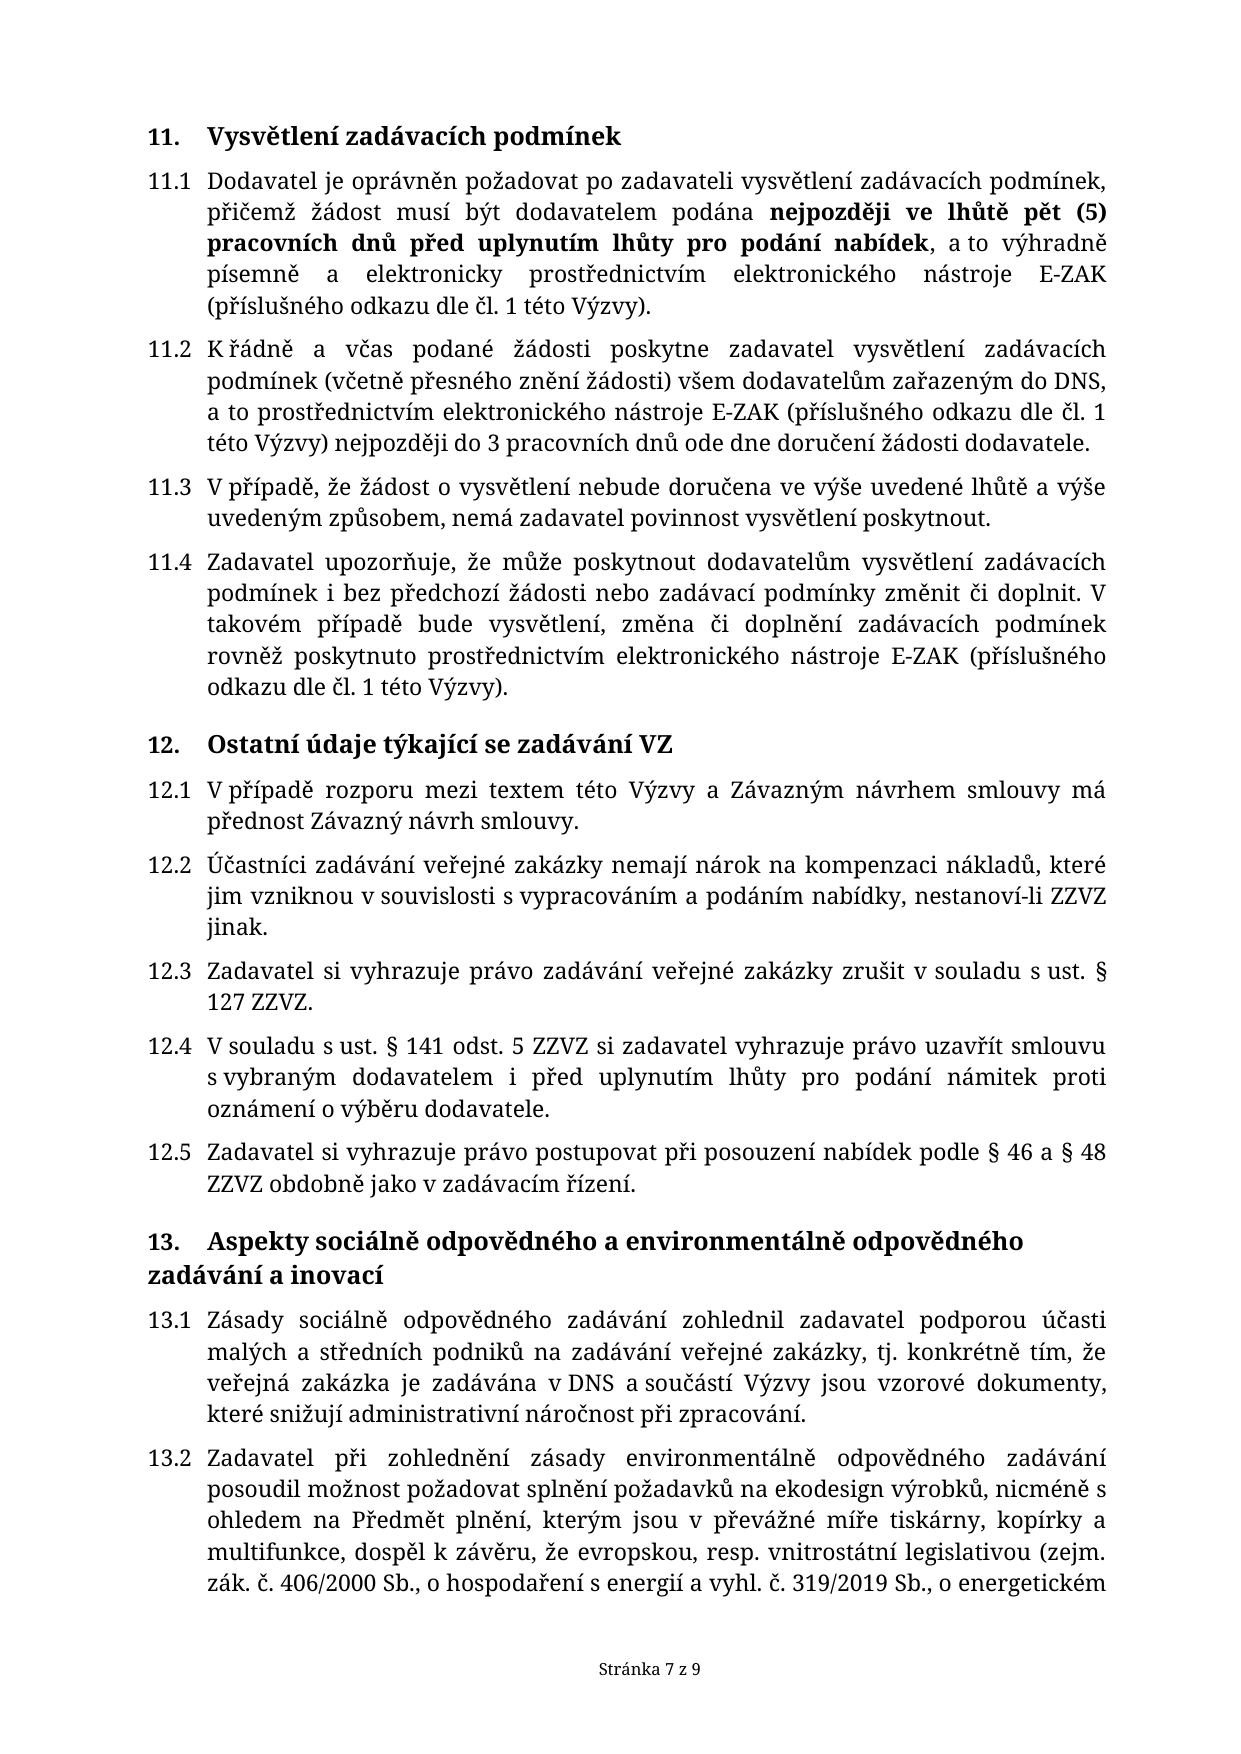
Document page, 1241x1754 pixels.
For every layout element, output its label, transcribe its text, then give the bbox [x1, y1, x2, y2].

list Zadavatel si vyhrazuje právo postupovat při posouzení nabídek podle § 46 a § 48 ZZVZ obdobně jako v zadávacím řízení. [148, 1136, 1107, 1199]
list V souladu s ust. § 141 odst. 5 ZZVZ si zadavatel vyhrazuje právo uzavřít smlouvu s vybraným dodavatelem i před uplynutím lhůty pro podání námitek proti oznámení o výběru dodavatele. [148, 1030, 1107, 1124]
list Zadavatel si vyhrazuje právo zadávání veřejné zakázky zrušit v souladu s ust. § 127 ZZVZ. [148, 955, 1107, 1017]
list V případě, že žádost o vysvětlení nebude doručena ve výše uvedené lhůtě a výše uvedeným způsobem, nemá zadavatel povinnost vysvětlení poskytnout. [148, 471, 1107, 533]
list Dodavatel je oprávněn požadovat po zadavateli vysvětlení zadávacích podmínek, přičemž žádost musí být dodavatelem podána nejpozději ve lhůtě pět (5) pracovních dnů před uplynutím lhůty pro podání nabídek, a to výhradně písemně a elektronicky prostřednictvím elektronického nástroje E-ZAK (příslušného odkazu dle čl. 1 této Výzvy). [148, 165, 1107, 321]
subtitle Ostatní údaje týkající se zadávání VZ [148, 727, 1107, 761]
list Zásady sociálně odpovědného zadávání zohlednil zadavatel podporou účasti malých a středních podniků na zadávání veřejné zakázky, tj. konkrétně tím, že veřejná zakázka je zadávána v DNS a součástí Výzvy jsou vzorové dokumenty, které snižují administrativní náročnost při zpracování. [148, 1304, 1107, 1429]
subtitle Aspekty sociálně odpovědného a environmentálně odpovědného zadávání a inovací [148, 1224, 1107, 1292]
list K řádně a včas podané žádosti poskytne zadavatel vysvětlení zadávacích podmínek (včetně přesného znění žádosti) všem dodavatelům zařazeným do DNS, a to prostřednictvím elektronického nástroje E-ZAK (příslušného odkazu dle čl. 1 této Výzvy) nejpozději do 3 pracovních dnů ode dne doručení žádosti dodavatele. [148, 333, 1107, 458]
subtitle Vysvětlení zadávacích podmínek [148, 118, 1107, 152]
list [148, 1442, 1107, 1598]
list Zadavatel upozorňuje, že může poskytnout dodavatelům vysvětlení zadávacích podmínek i bez předchozí žádosti nebo zadávací podmínky změnit či doplnit. V takovém případě bude vysvětlení, změna či doplnění zadávacích podmínek rovněž poskytnuto prostřednictvím elektronického nástroje E-ZAK (příslušného odkazu dle čl. 1 této Výzvy). [148, 546, 1107, 702]
list V případě rozporu mezi textem této Výzvy a Závazným návrhem smlouvy má přednost Závazný návrh smlouvy. [148, 774, 1107, 836]
list Účastníci zadávání veřejné zakázky nemají nárok na kompenzaci nákladů, které jim vzniknou v souvislosti s vypracováním a podáním nabídky, nestanoví-li ZZVZ jinak. [148, 849, 1107, 942]
